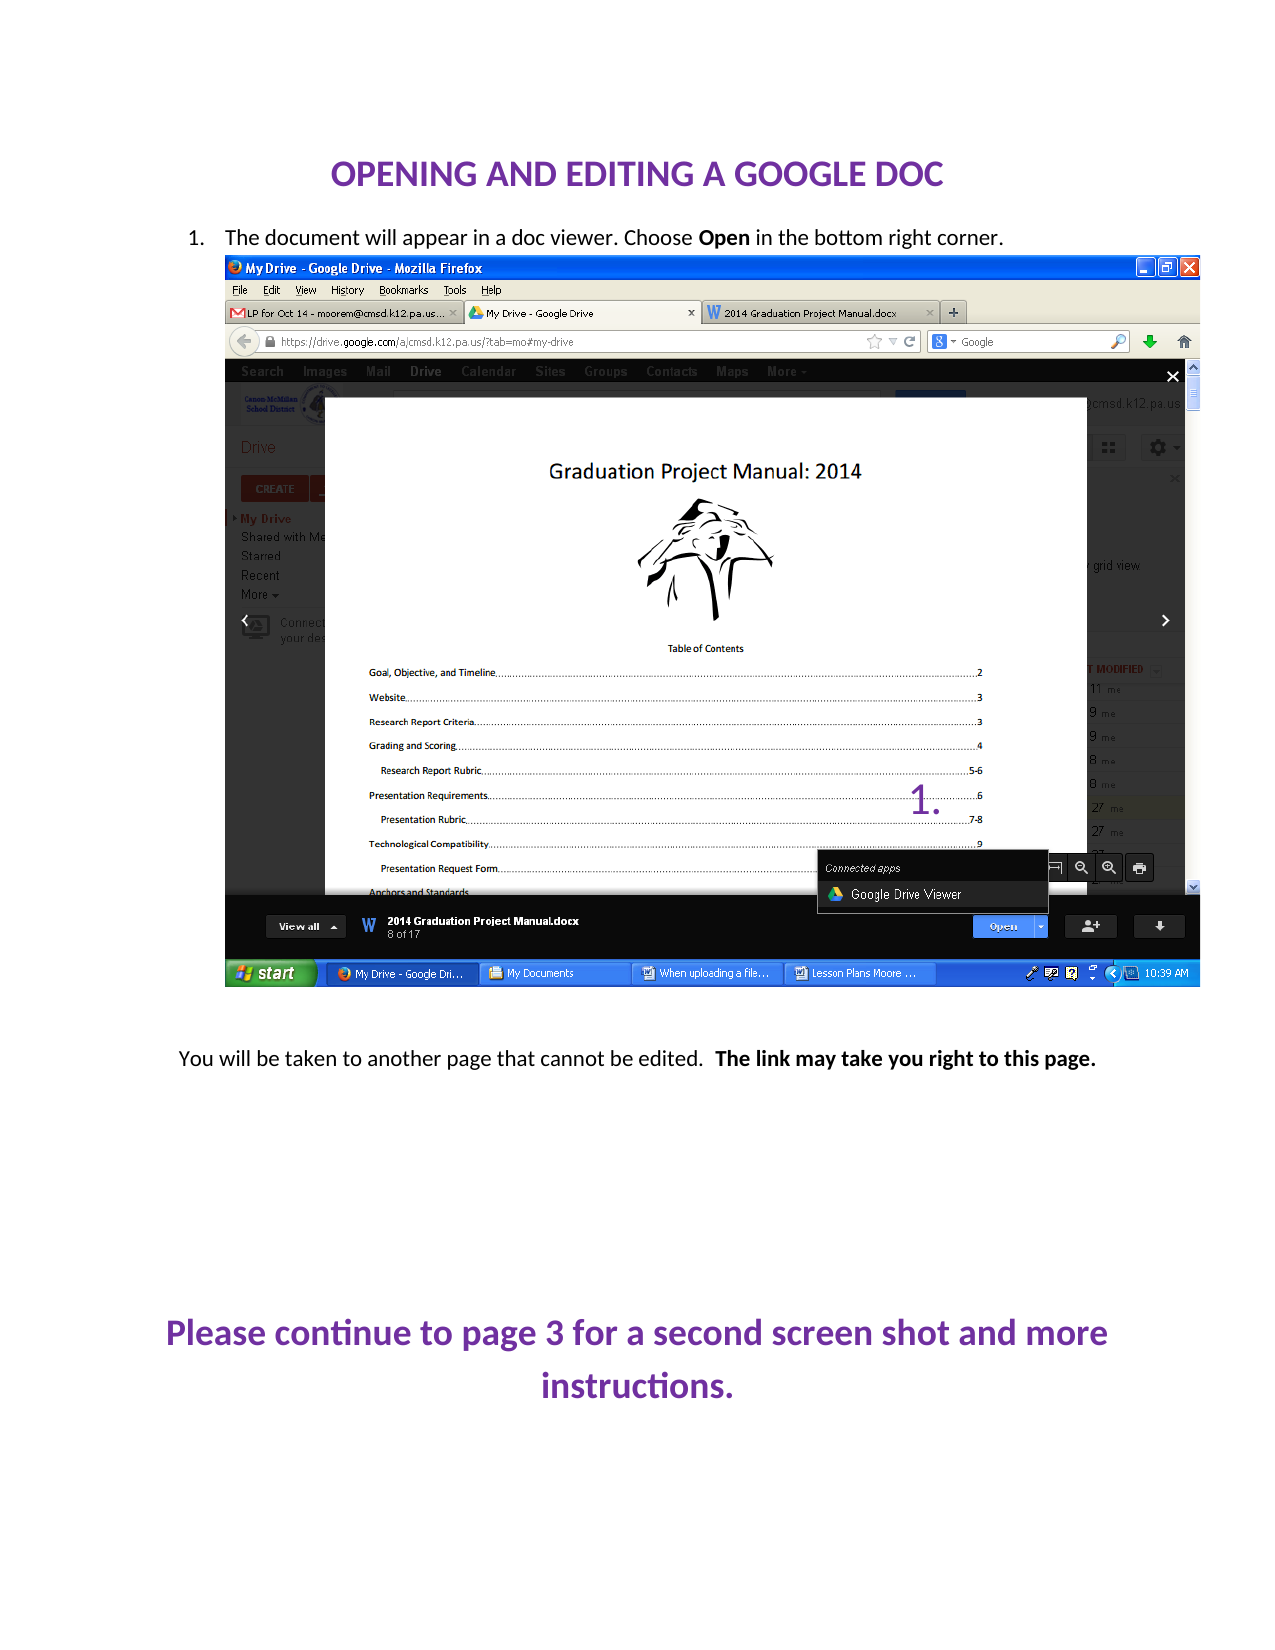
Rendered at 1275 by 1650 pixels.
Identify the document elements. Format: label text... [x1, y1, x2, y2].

text You will be taken to another page that cannot be edited. The link may take you right to this page. [150, 1044, 1125, 1072]
list The document will appear in a doc viewer. Choose Open in the bottom right corner. [187, 223, 1125, 252]
picture [225, 255, 1200, 987]
text OPENING AND EDITING A GOOGLE DOC [150, 150, 1125, 196]
text Please continue to page 3 for a second screen shot and more instructions. [150, 1309, 1125, 1408]
